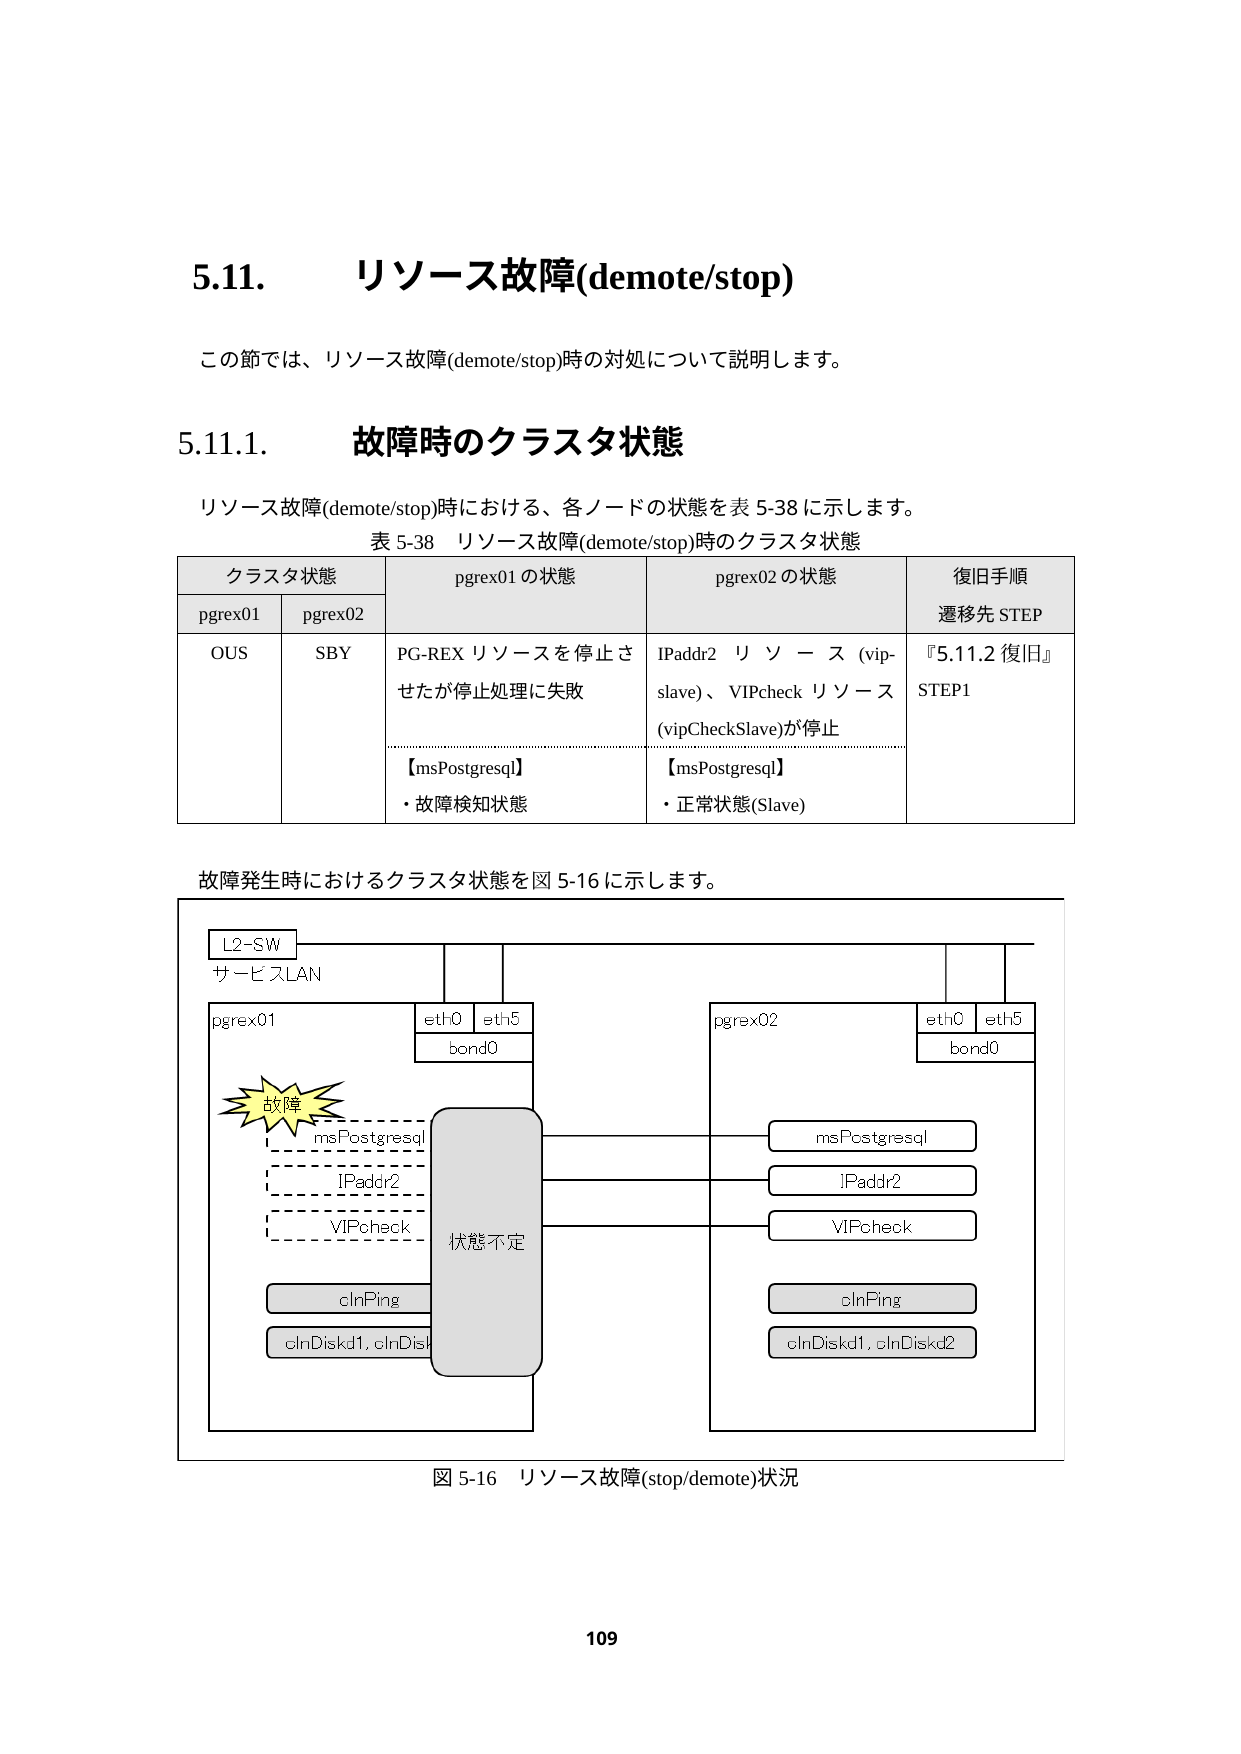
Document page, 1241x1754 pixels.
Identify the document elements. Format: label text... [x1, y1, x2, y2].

table_header 復旧手順 遷移先STEP [907, 557, 1074, 633]
subtitle リソース故障(demote/stop) [192, 236, 1063, 311]
text この節では、リソース故障(demote/stop)時の対処について説明します。 [177, 340, 1054, 378]
table_cell SBY [282, 634, 385, 822]
table_cell pgrex02 [282, 595, 385, 633]
subtitle 故障時のクラスタ状態 [177, 403, 1063, 478]
picture [177, 898, 1065, 1461]
table_cell OUS [178, 634, 281, 822]
table_cell 【msPostgresql】 ・故障検知状態 [386, 746, 646, 822]
table_cell 『5.11.2 復旧』 STEP1 [907, 634, 1074, 822]
table_cell 【msPostgresql】 ・正常状態(Slave) [647, 746, 906, 822]
table_header pgrex02の状態 [647, 557, 906, 633]
table_cell PG-REXリソースを停止させたが停止処理に失敗 [386, 634, 646, 746]
table_cell pgrex01 [178, 595, 281, 633]
table_header pgrex01の状態 [386, 557, 646, 633]
table_header クラスタ状態 [178, 557, 385, 594]
table_cell IPaddr2リソース(vip-slave)、VIPcheckリソース(vipCheckSlave)が停止 [647, 634, 906, 746]
